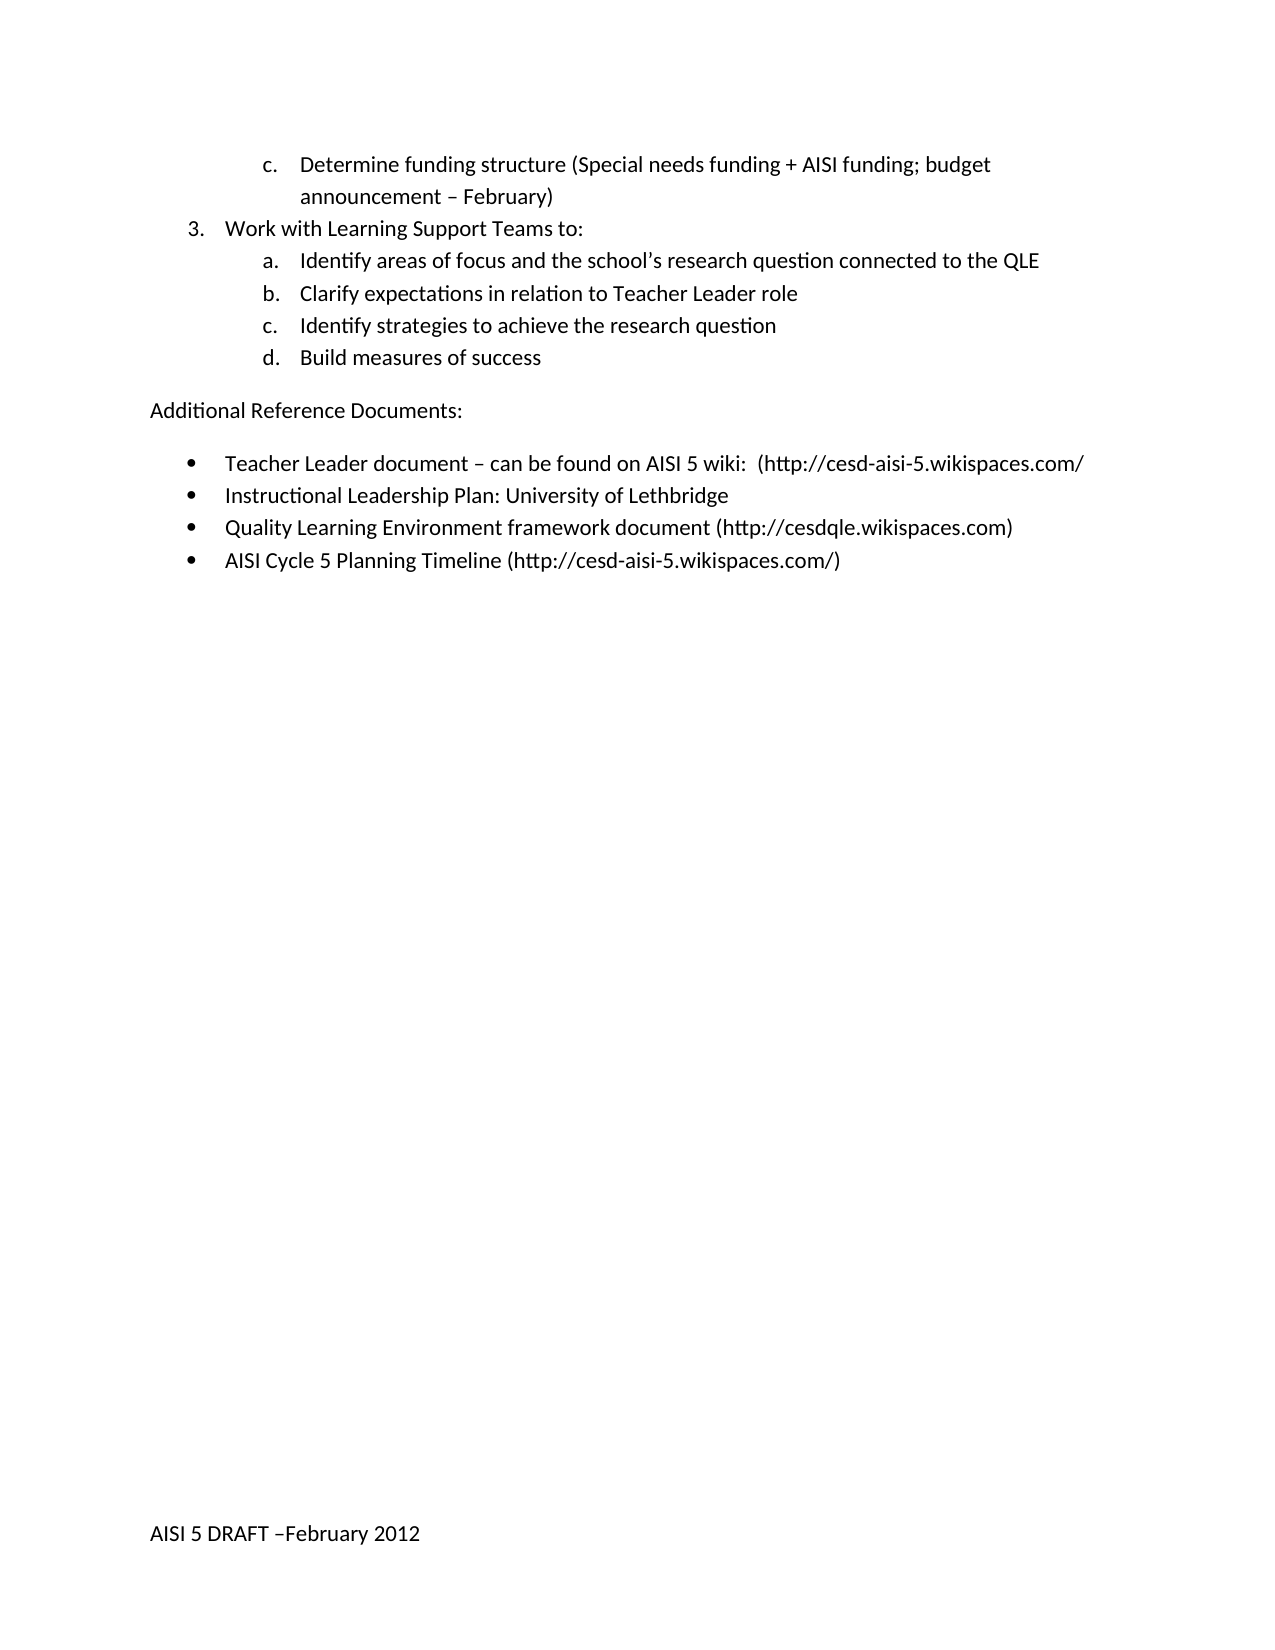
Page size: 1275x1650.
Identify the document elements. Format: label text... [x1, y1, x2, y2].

list Build measures of success [262, 343, 1125, 371]
text Additional Reference Documents: [150, 396, 1125, 424]
list AISI Cycle 5 Planning Timeline (http://cesd-aisi-5.wikispaces.com/) [187, 546, 1125, 574]
list Clarify expectations in relation to Teacher Leader role [262, 279, 1125, 307]
list Determine funding structure (Special needs funding + AISI funding; budget announcement – February) [262, 150, 1125, 210]
list Work with Learning Support Teams to: [187, 214, 1125, 242]
list Identify strategies to achieve the research question [262, 311, 1125, 339]
list Teacher Leader document – can be found on AISI 5 wiki: (http://cesd-aisi-5.wikispaces.com/ [187, 449, 1125, 477]
list Instructional Leadership Plan: University of Lethbridge [187, 481, 1125, 509]
list Quality Learning Environment framework document (http://cesdqle.wikispaces.com) [187, 513, 1125, 542]
list Identify areas of focus and the school’s research question connected to the QLE [262, 247, 1125, 274]
